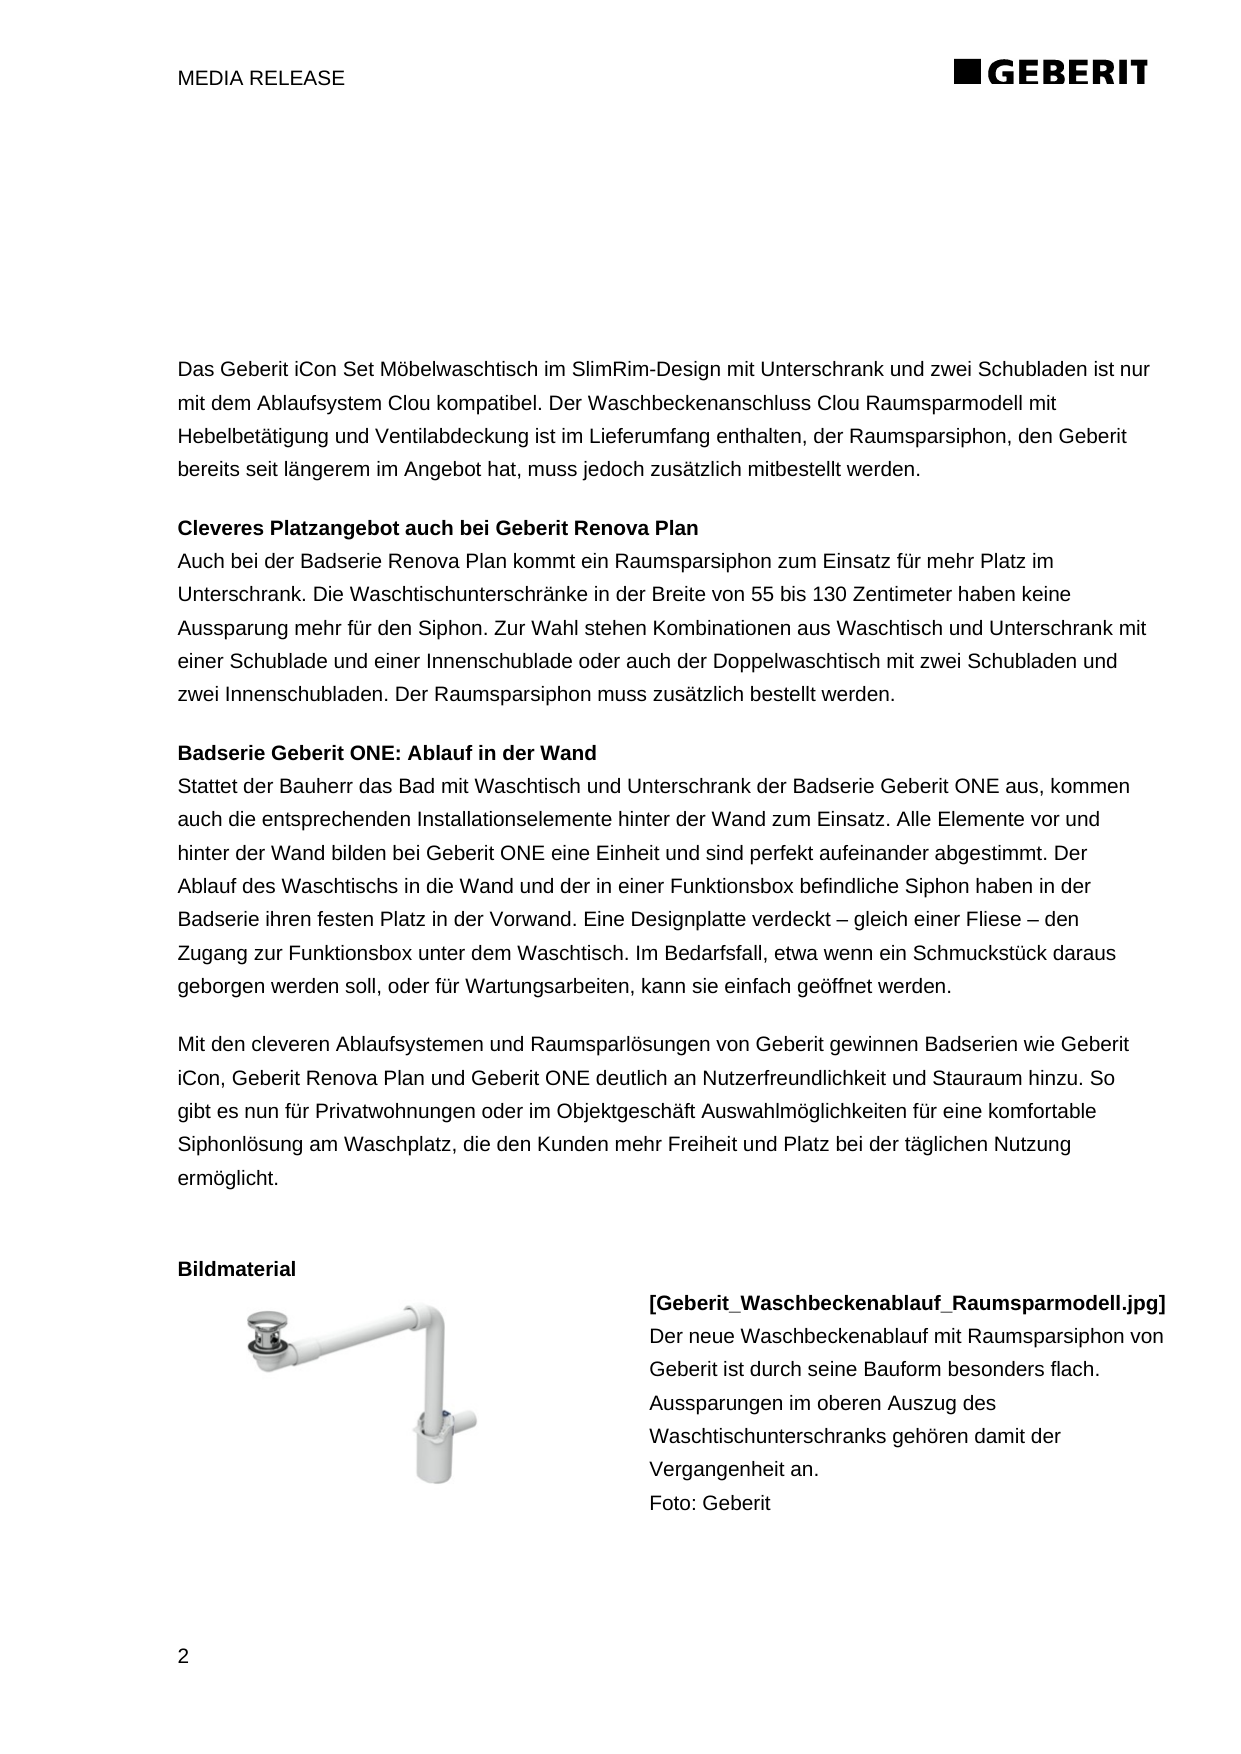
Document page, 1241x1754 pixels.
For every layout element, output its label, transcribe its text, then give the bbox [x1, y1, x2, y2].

picture [953, 58, 1148, 84]
picture [198, 1283, 519, 1496]
subtitle Bildmaterial [177, 1250, 1152, 1283]
text Das Geberit iCon Set Möbelwaschtisch im SlimRim-Design mit Unterschrank und zwei Schubladen ist nur mit dem Ablaufsystem Clou kompatibel. Der Waschbeckenanschluss Clou Raumsparmodell mit Hebelbetätigung und Ventilabdeckung ist im Lieferumfang enthalten, der Raumsparsiphon, den Geberit bereits seit längerem im Angebot hat, muss jedoch zusätzlich mitbestellt werden. [177, 350, 1152, 483]
table_header [Geberit_Waschbeckenablauf_Raumsparmodell.jpg] Der neue Waschbeckenablauf mit Raumsparsiphon von Geberit ist durch seine Bauform besonders flach. Aussparungen im oberen Auszug des Waschtischunterschranks gehören damit der Vergangenheit an. Foto: Geberit [638, 1283, 1177, 1568]
text Badserie Geberit ONE: Ablauf in der Wand Stattet der Bauherr das Bad mit Waschtisch und Unterschrank der Badserie Geberit ONE aus, kommen auch die entsprechenden Installationselemente hinter der Wand zum Einsatz. Alle Elemente vor und hinter der Wand bilden bei Geberit ONE eine Einheit und sind perfekt aufeinander abgestimmt. Der Ablauf des Waschtischs in die Wand und der in einer Funktionsbox befindliche Siphon haben in der Badserie ihren festen Platz in der Vorwand. Eine Designplatte verdeckt – gleich einer Fliese – den Zugang zur Funktionsbox unter dem Waschtisch. Im Bedarfsfall, etwa wenn ein Schmuckstück daraus geborgen werden soll, oder für Wartungsarbeiten, kann sie einfach geöffnet werden. [177, 733, 1152, 1000]
table_header [188, 1283, 638, 1568]
text Cleveres Platzangebot auch bei Geberit Renova Plan Auch bei der Badserie Renova Plan kommt ein Raumsparsiphon zum Einsatz für mehr Platz im Unterschrank. Die Waschtischunterschränke in der Breite von 55 bis 130 Zentimeter haben keine Aussparung mehr für den Siphon. Zur Wahl stehen Kombinationen aus Waschtisch und Unterschrank mit einer Schublade und einer Innenschublade oder auch der Doppelwaschtisch mit zwei Schubladen und zwei Innenschubladen. Der Raumsparsiphon muss zusätzlich bestellt werden. [177, 508, 1152, 708]
subtitle Mit den cleveren Ablaufsystemen und Raumsparlösungen von Geberit gewinnen Badserien wie Geberit iCon, Geberit Renova Plan und Geberit ONE deutlich an Nutzerfreundlichkeit und Stauraum hinzu. So gibt es nun für Privatwohnungen oder im Objektgeschäft Auswahlmöglichkeiten für eine komfortable Siphonlösung am Waschplatz, die den Kunden mehr Freiheit und Platz bei der täglichen Nutzung ermöglicht. [177, 1025, 1152, 1192]
